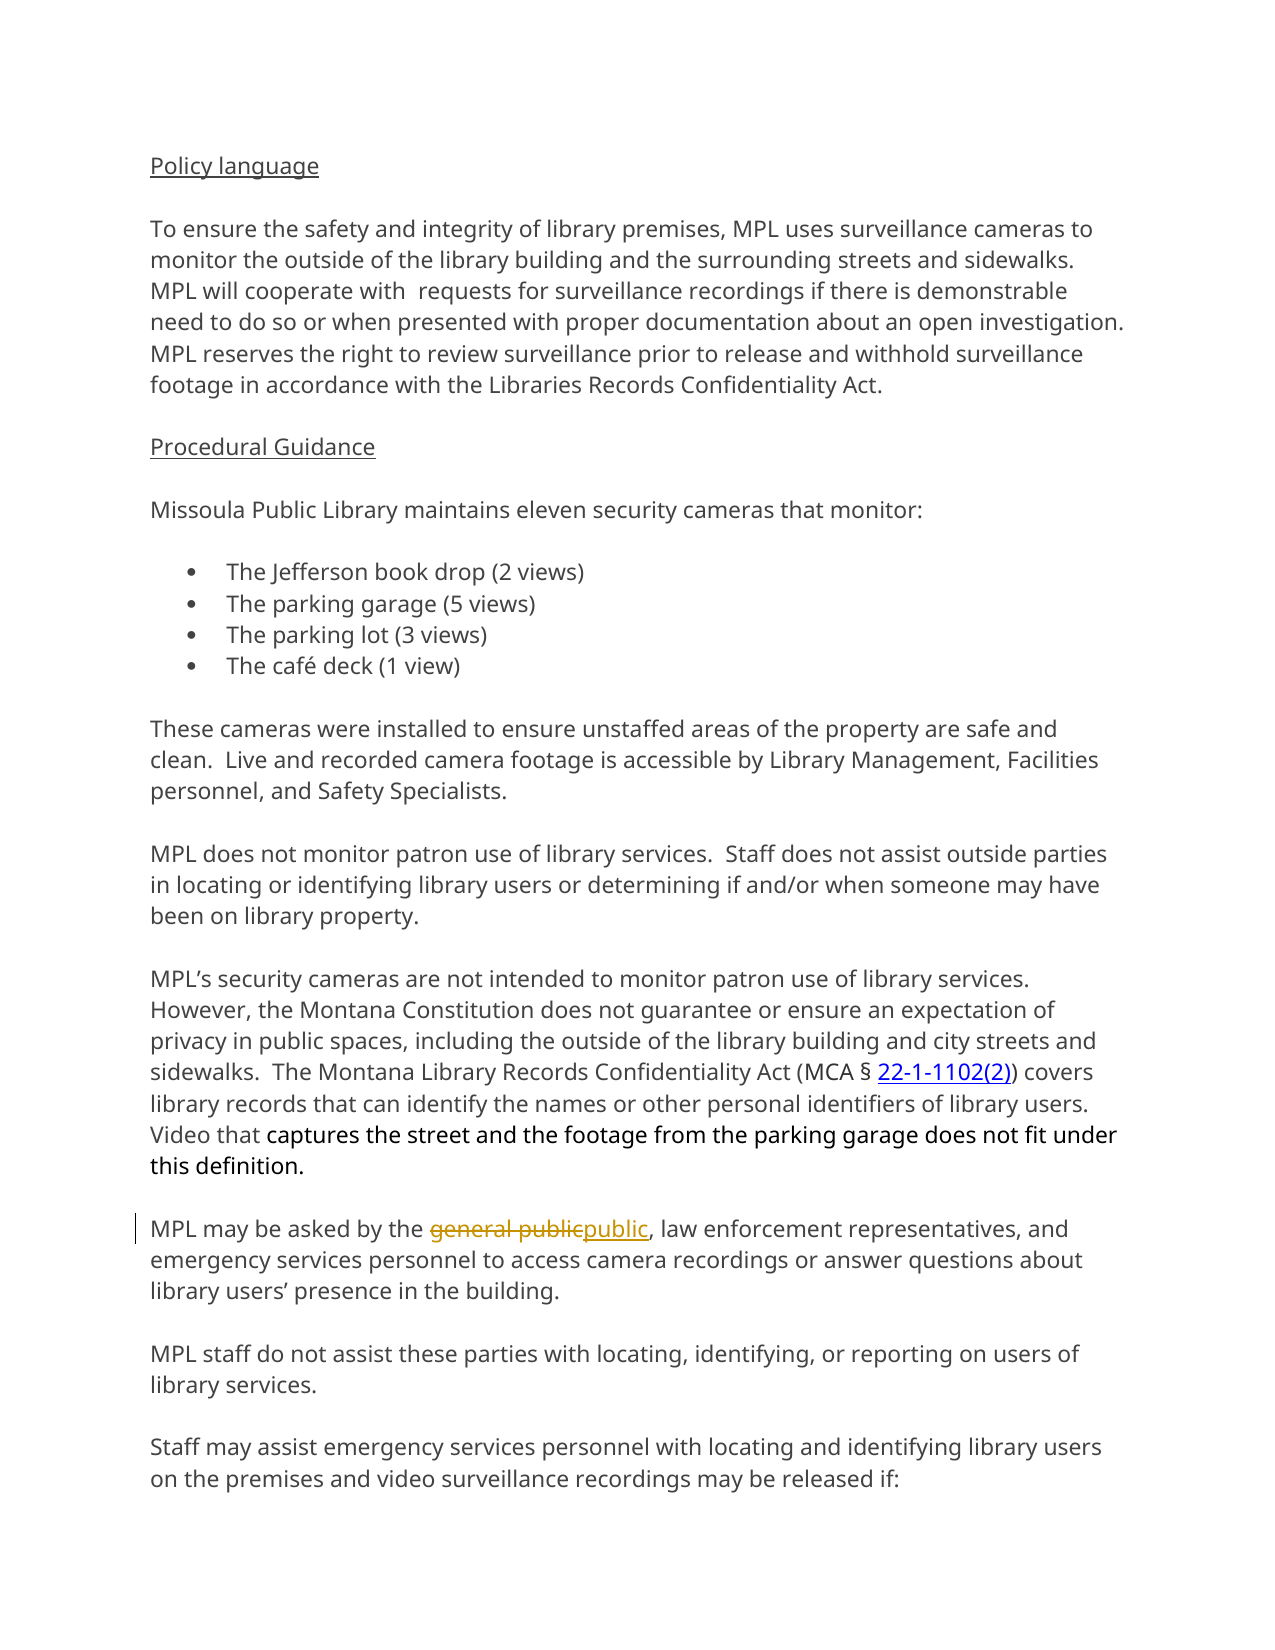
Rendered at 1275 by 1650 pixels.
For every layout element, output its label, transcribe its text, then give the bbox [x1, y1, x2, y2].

text MPL staff do not assist these parties with locating, identifying, or reporting on users of library services. [150, 1337, 1125, 1400]
text  The parking lot (3 views) [187, 619, 1125, 650]
text These cameras were installed to ensure unstaffed areas of the property are safe and clean. Live and recorded camera footage is accessible by Library Management, Facilities personnel, and Safety Specialists. [150, 712, 1125, 806]
text  The parking garage (5 views) [187, 587, 1125, 619]
text Procedural Guidance [150, 431, 1125, 462]
text To ensure the safety and integrity of library premises, MPL uses surveillance cameras to monitor the outside of the library building and the surrounding streets and sidewalks. MPL will cooperate with requests for surveillance recordings if there is demonstrable need to do so or when presented with proper documentation about an open investigation. MPL reserves the right to review surveillance prior to release and withhold surveillance footage in accordance with the Libraries Records Confidentiality Act. [150, 212, 1125, 400]
text MPL does not monitor patron use of library services. Staff does not assist outside parties in locating or identifying library users or determining if and/or when someone may have been on library property. [150, 837, 1125, 931]
text Staff may assist emergency services personnel with locating and identifying library users on the premises and video surveillance recordings may be released if: [150, 1431, 1125, 1494]
text  The café deck (1 view) [187, 650, 1125, 681]
text MPL may be asked by the , law enforcement representatives, and emergency services personnel to access camera recordings or answer questions about library users’ presence in the building. [150, 1212, 1125, 1306]
text Missoula Public Library maintains eleven security cameras that monitor: [150, 494, 1125, 525]
text MPL’s security cameras are not intended to monitor patron use of library services. However, the Montana Constitution does not guarantee or ensure an expectation of privacy in public spaces, including the outside of the library building and city streets and sidewalks. The Montana Library Records Confidentiality Act (MCA § 22-1-1102(2)) covers library records that can identify the names or other personal identifiers of library users. Video that captures the street and the footage from the parking garage does not fit under this definition. [150, 962, 1125, 1181]
text  The Jefferson book drop (2 views) [187, 556, 1125, 587]
text Policy language [150, 150, 1125, 181]
